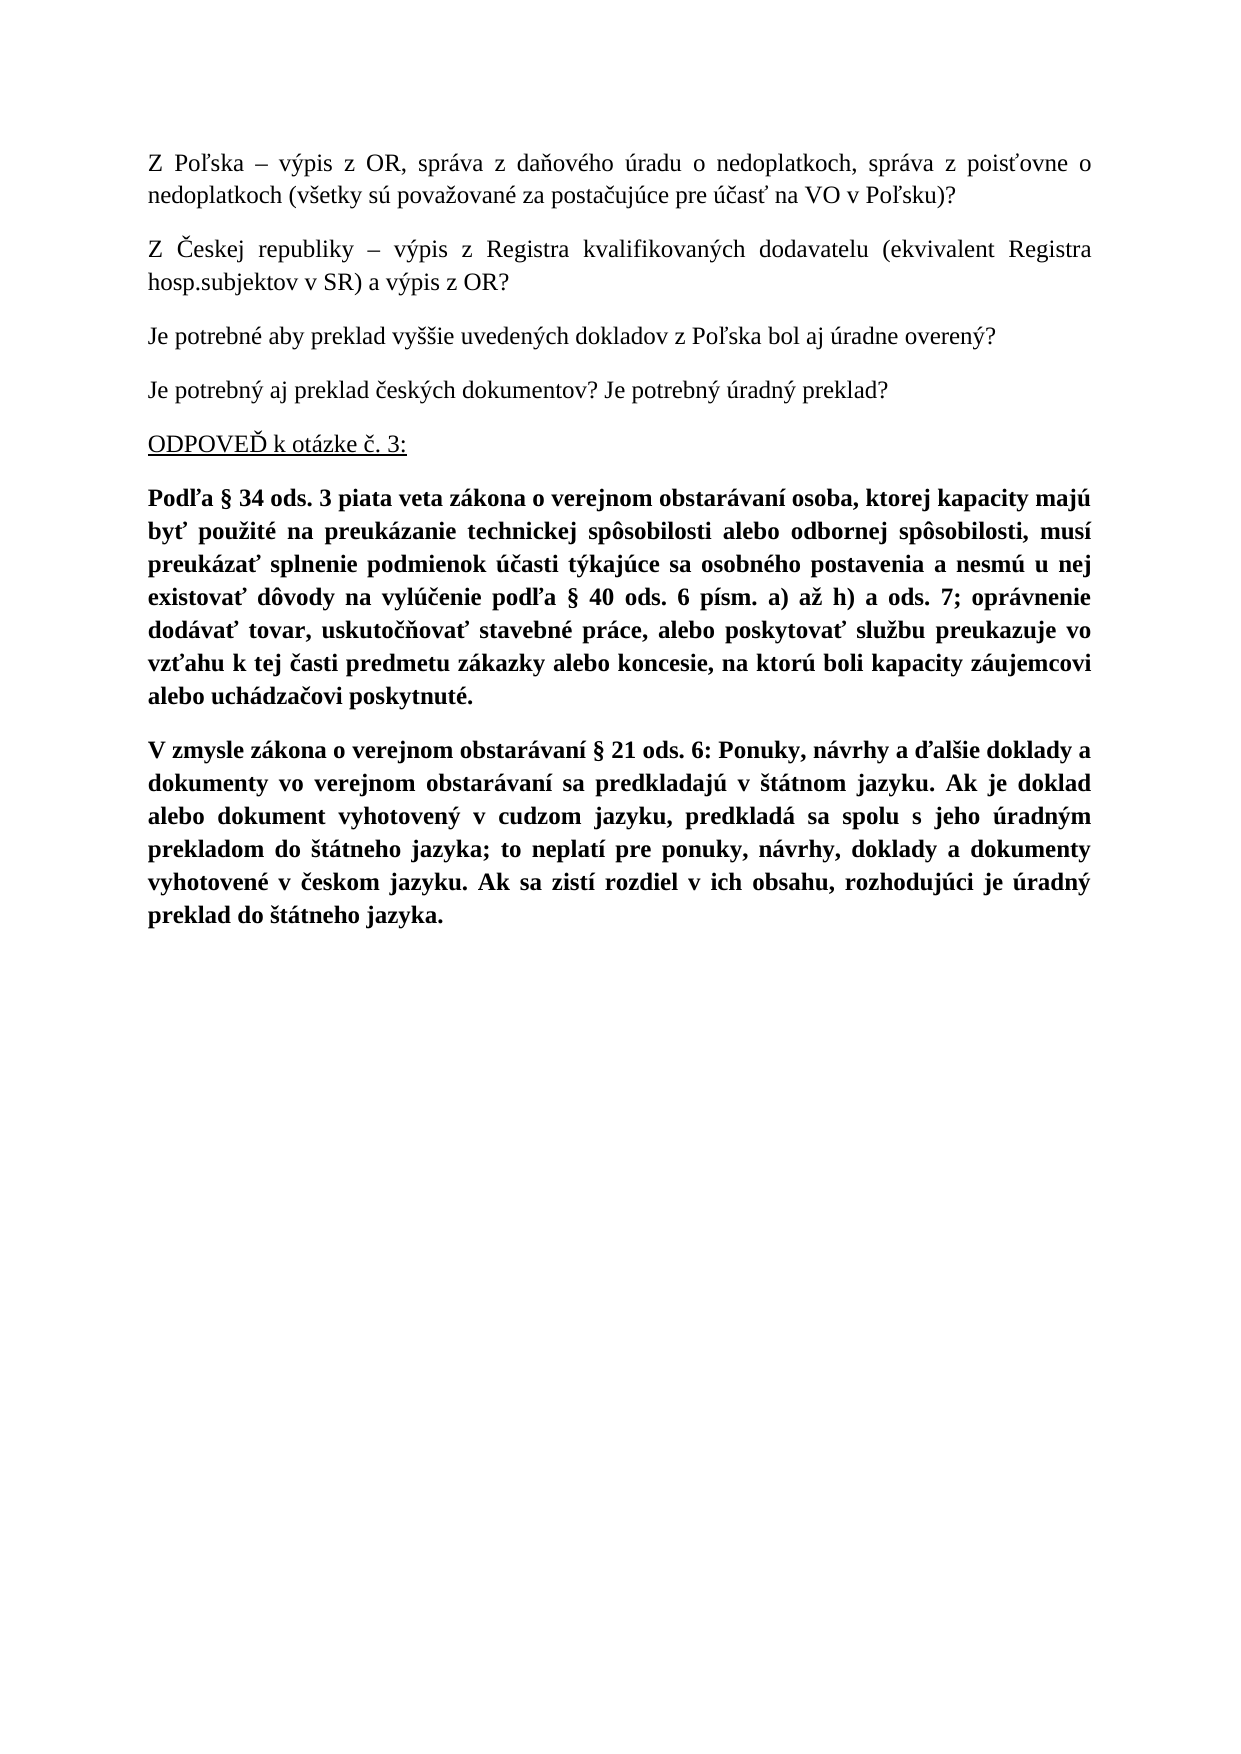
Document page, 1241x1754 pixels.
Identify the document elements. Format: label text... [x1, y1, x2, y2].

text Z Českej republiky – výpis z Registra kvalifikovaných dodavatelu (ekvivalent Registra hosp.subjektov v SR) a výpis z OR? [148, 234, 1093, 296]
text Podľa § 34 ods. 3 piata veta zákona o verejnom obstarávaní osoba, ktorej kapacity majú byť použité na preukázanie technickej spôsobilosti alebo odbornej spôsobilosti, musí preukázať splnenie podmienok účasti týkajúce sa osobného postavenia a nesmú u nej existovať dôvody na vylúčenie podľa § 40 ods. 6 písm. a) až h) a ods. 7; oprávnenie dodávať tovar, uskutočňovať stavebné práce, alebo poskytovať službu preukazuje vo vzťahu k tej časti predmetu zákazky alebo koncesie, na ktorú boli kapacity záujemcovi alebo uchádzačovi poskytnuté. [148, 483, 1093, 710]
text V zmysle zákona o verejnom obstarávaní § 21 ods. 6: Ponuky, návrhy a ďalšie doklady a dokumenty vo verejnom obstarávaní sa predkladajú v štátnom jazyku. Ak je doklad alebo dokument vyhotovený v cudzom jazyku, predkladá sa spolu s jeho úradným prekladom do štátneho jazyka; to neplatí pre ponuky, návrhy, doklady a dokumenty vyhotovené v českom jazyku. Ak sa zistí rozdiel v ich obsahu, rozhodujúci je úradný preklad do štátneho jazyka. [148, 735, 1093, 929]
text ODPOVEĎ k otázke č. 3: [148, 429, 1093, 458]
text Je potrebný aj preklad českých dokumentov? Je potrebný úradný preklad? [148, 375, 1093, 404]
text Je potrebné aby preklad vyššie uvedených dokladov z Poľska bol aj úradne overený? [148, 321, 1093, 350]
text Z Poľska – výpis z OR, správa z daňového úradu o nedoplatkoch, správa z poisťovne o nedoplatkoch (všetky sú považované za postačujúce pre účasť na VO v Poľsku)? [148, 148, 1093, 209]
